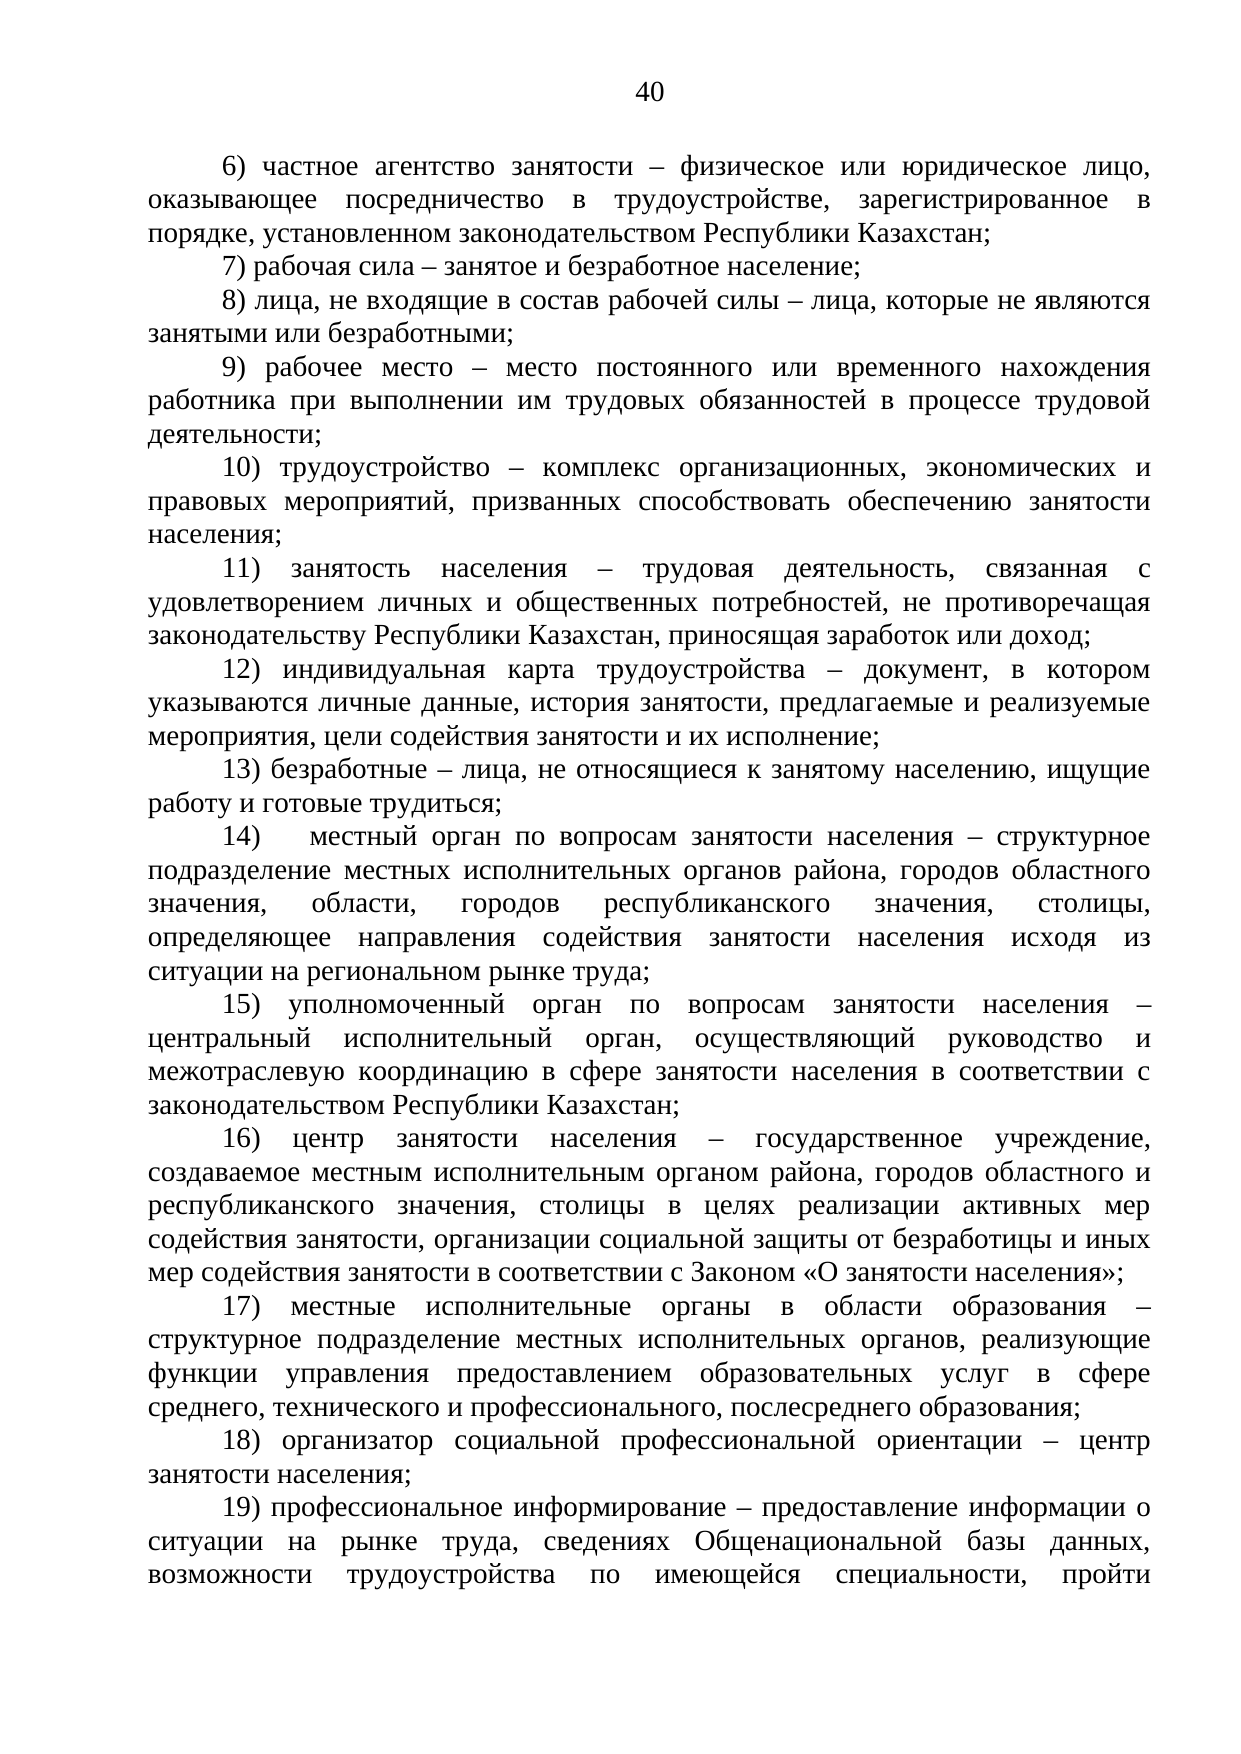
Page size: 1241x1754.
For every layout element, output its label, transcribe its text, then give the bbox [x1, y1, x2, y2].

text 7) рабочая сила – занятое и безработное население; [148, 248, 1152, 282]
text 13) безработные – лица, не относящиеся к занятому населению, ищущие работу и готовые трудиться; [148, 751, 1152, 818]
text 10) трудоустройство – комплекс организационных, экономических и правовых мероприятий, призванных способствовать обеспечению занятости населения; [148, 449, 1152, 550]
text 18) организатор социальной профессиональной ориентации – центр занятости населения; [148, 1422, 1152, 1489]
text 14) местный орган по вопросам занятости населения – структурное подразделение местных исполнительных органов района, городов областного значения, области, городов республиканского значения, столицы, определяющее направления содействия занятости населения исходя из ситуации на региональном рынке труда; [148, 818, 1152, 986]
text 17) местные исполнительные органы в области образования – структурное подразделение местных исполнительных органов, реализующие функции управления предоставлением образовательных услуг в сфере среднего, технического и профессионального, послесреднего образования; [148, 1288, 1152, 1422]
text 11) занятость населения – трудовая деятельность, связанная с удовлетворением личных и общественных потребностей, не противоречащая законодательству Республики Казахстан, приносящая заработок или доход; [148, 550, 1152, 651]
text 6) частное агентство занятости – физическое или юридическое лицо, оказывающее посредничество в трудоустройстве, зарегистрированное в порядке, установленном законодательством Республики Казахстан; [148, 148, 1152, 248]
text 9) рабочее место – место постоянного или временного нахождения работника при выполнении им трудовых обязанностей в процессе трудовой деятельности; [148, 349, 1152, 449]
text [148, 1489, 1152, 1590]
text 16) центр занятости населения – государственное учреждение, создаваемое местным исполнительным органом района, городов областного и республиканского значения, столицы в целях реализации активных мер содействия занятости, организации социальной защиты от безработицы и иных мер содействия занятости в соответствии с Законом «О занятости населения»; [148, 1120, 1152, 1288]
text 15) уполномоченный орган по вопросам занятости населения – центральный исполнительный орган, осуществляющий руководство и межотраслевую координацию в сфере занятости населения в соответствии с законодательством Республики Казахстан; [148, 986, 1152, 1120]
text 8) лица, не входящие в состав рабочей силы – лица, которые не являются занятыми или безработными; [148, 282, 1152, 349]
text 12) индивидуальная карта трудоустройства – документ, в котором указываются личные данные, история занятости, предлагаемые и реализуемые мероприятия, цели содействия занятости и их исполнение; [148, 651, 1152, 751]
